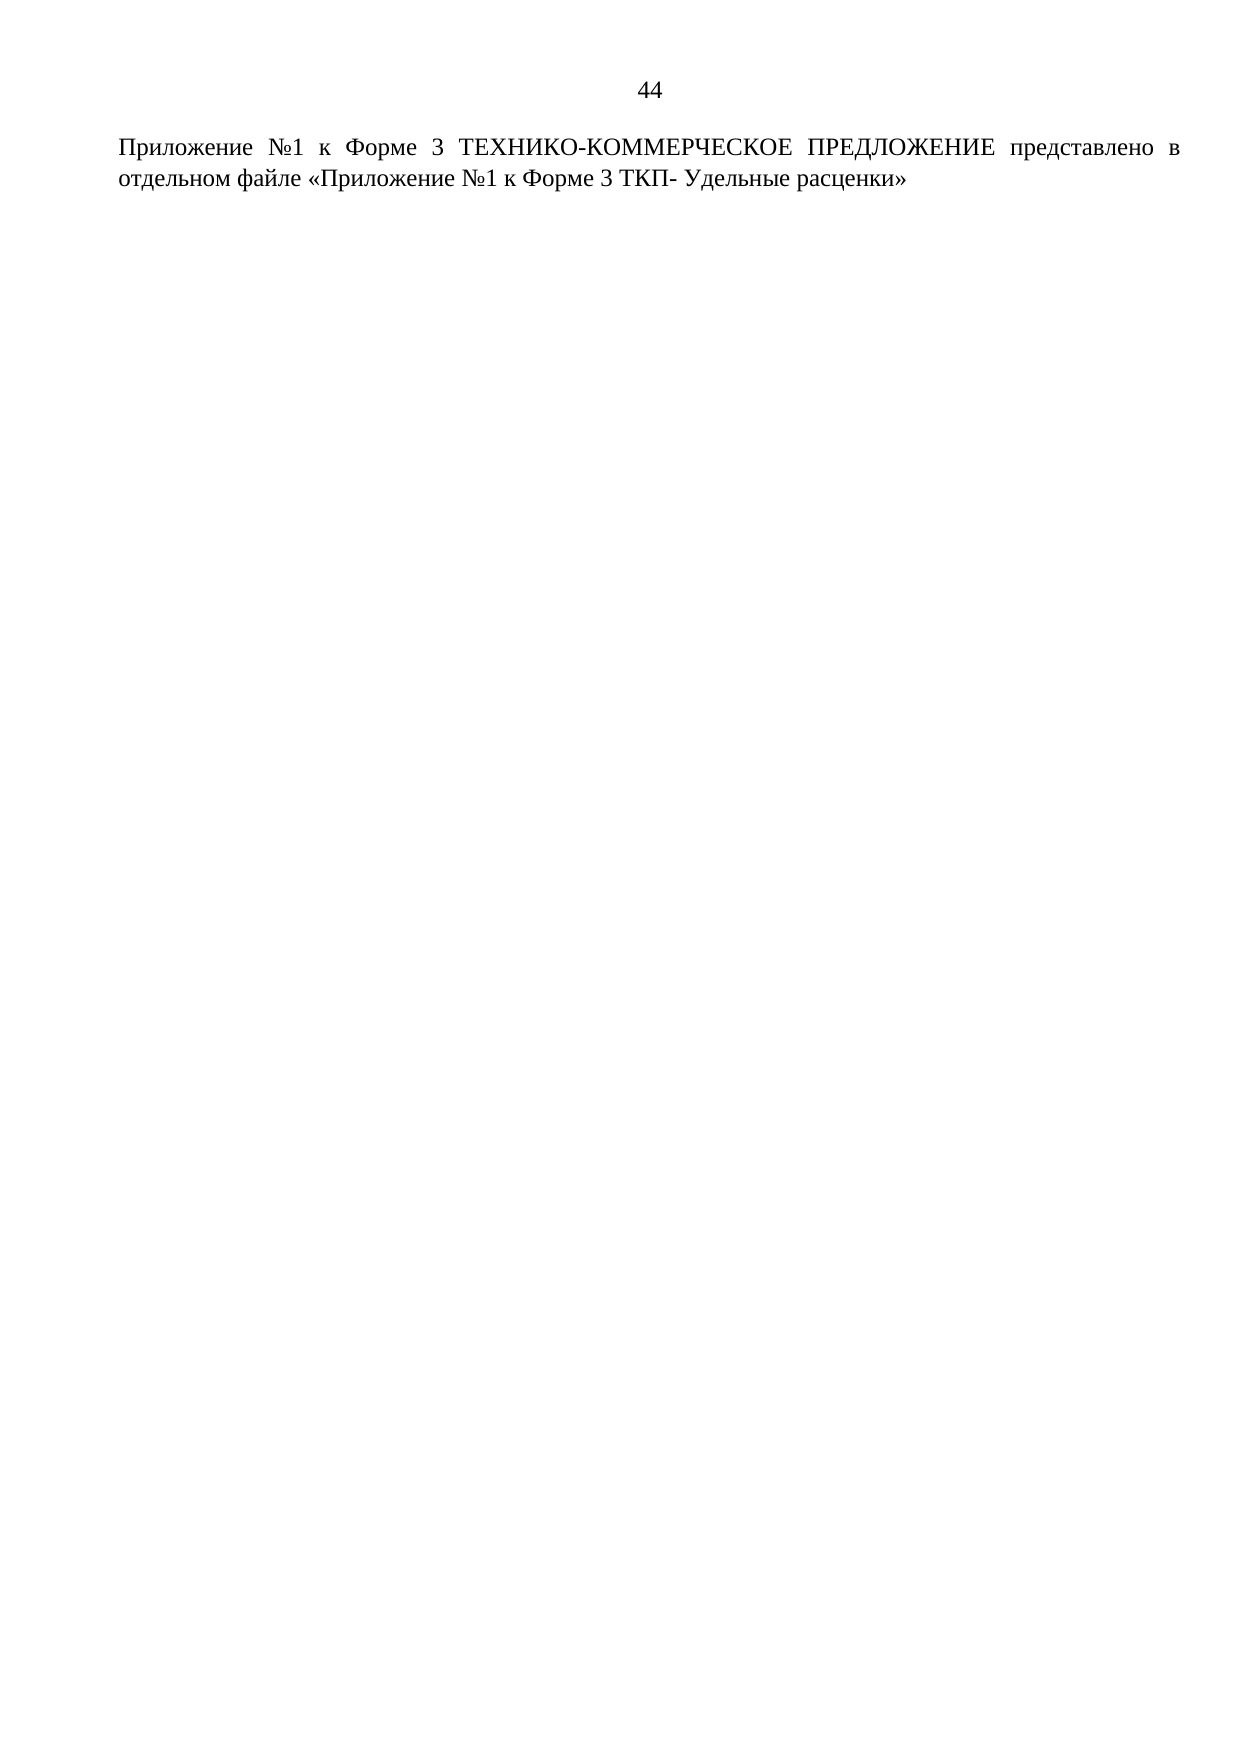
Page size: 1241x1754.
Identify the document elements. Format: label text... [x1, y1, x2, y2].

text Приложение №1 к Форме 3 ТЕХНИКО-КОММЕРЧЕСКОЕ ПРЕДЛОЖЕНИЕ представлено в отдельном файле «Приложение №1 к Форме 3 ТКП- Удельные расценки» [118, 132, 1181, 192]
